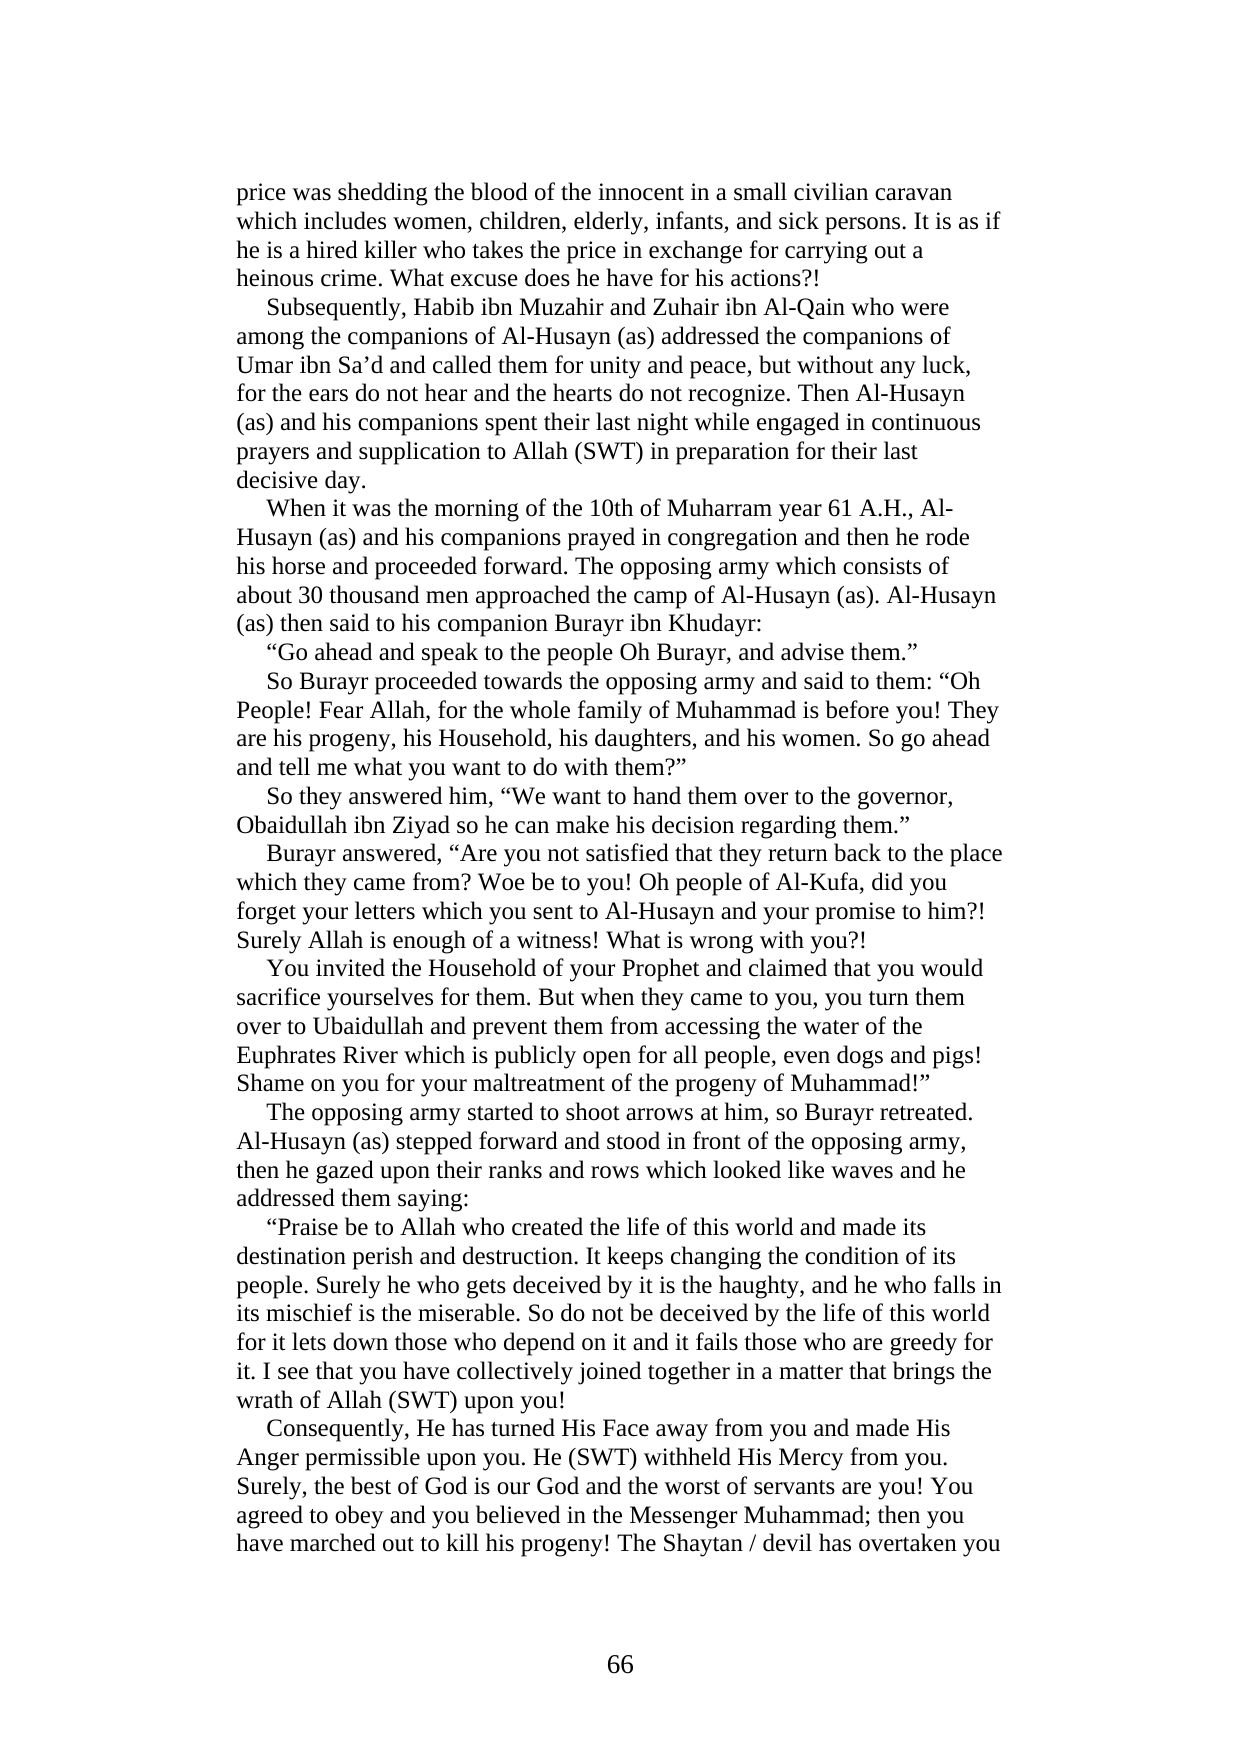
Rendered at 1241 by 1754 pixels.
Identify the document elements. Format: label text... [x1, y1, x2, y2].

text “Praise be to Allah who created the life of this world and made its destination perish and destruction. It keeps changing the condition of its people. Surely he who gets deceived by it is the haughty, and he who falls in its mischief is the miserable. So do not be deceived by the life of this world for it lets down those who depend on it and it fails those who are greedy for it. I see that you have collectively joined together in a matter that brings the wrath of Allah (SWT) upon you! [236, 1212, 1004, 1413]
text price was shedding the blood of the innocent in a small civilian caravan which includes women, children, elderly, infants, and sick persons. It is as if he is a hired killer who takes the price in exchange for carrying out a heinous crime. What excuse does he have for his actions?! [236, 177, 1004, 292]
text Consequently, He has turned His Face away from you and made His Anger permissible upon you. He (SWT) withheld His Mercy from you. Surely, the best of God is our God and the worst of servants are you! You agreed to obey and you believed in the Messenger Muhammad; then you have marched out to kill his progeny! The Shaytan / devil has overtaken you [236, 1413, 1004, 1557]
text Subsequently, Habib ibn Muzahir and Zuhair ibn Al-Qain who were among the companions of Al-Husayn (as) addressed the companions of Umar ibn Sa’d and called them for unity and peace, but without any luck, for the ears do not hear and the hearts do not recognize. Then Al-Husayn (as) and his companions spent their last night while engaged in continuous prayers and supplication to Allah (SWT) in preparation for their last decisive day. [236, 292, 1004, 493]
text Burayr answered, “Are you not satisfied that they return back to the place which they came from? Woe be to you! Oh people of Al-Kufa, did you forget your letters which you sent to Al-Husayn and your promise to him?! Surely Allah is enough of a witness! What is wrong with you?! [236, 838, 1004, 953]
text “Go ahead and speak to the people Oh Burayr, and advise them.” [236, 637, 1004, 666]
text So they answered him, “We want to hand them over to the governor, Obaidullah ibn Ziyad so he can make his decision regarding them.” [236, 781, 1004, 838]
text When it was the morning of the 10th of Muharram year 61 A.H., Al-Husayn (as) and his companions prayed in congregation and then he rode his horse and proceeded forward. The opposing army which consists of about 30 thousand men approached the camp of Al-Husayn (as). Al-Husayn (as) then said to his companion Burayr ibn Khudayr: [236, 493, 1004, 637]
text You invited the Household of your Prophet and claimed that you would sacrifice yourselves for them. But when they came to you, you turn them over to Ubaidullah and prevent them from accessing the water of the Euphrates River which is publicly open for all people, even dogs and pigs! Shame on you for your maltreatment of the progeny of Muhammad!” [236, 953, 1004, 1097]
text So Burayr proceeded towards the opposing army and said to them: “Oh People! Fear Allah, for the whole family of Muhammad is before you! They are his progeny, his Household, his daughters, and his women. So go ahead and tell me what you want to do with them?” [236, 666, 1004, 781]
text The opposing army started to shoot arrows at him, so Burayr retreated. Al-Husayn (as) stepped forward and stood in front of the opposing army, then he gazed upon their ranks and rows which looked like waves and he addressed them saying: [236, 1097, 1004, 1212]
